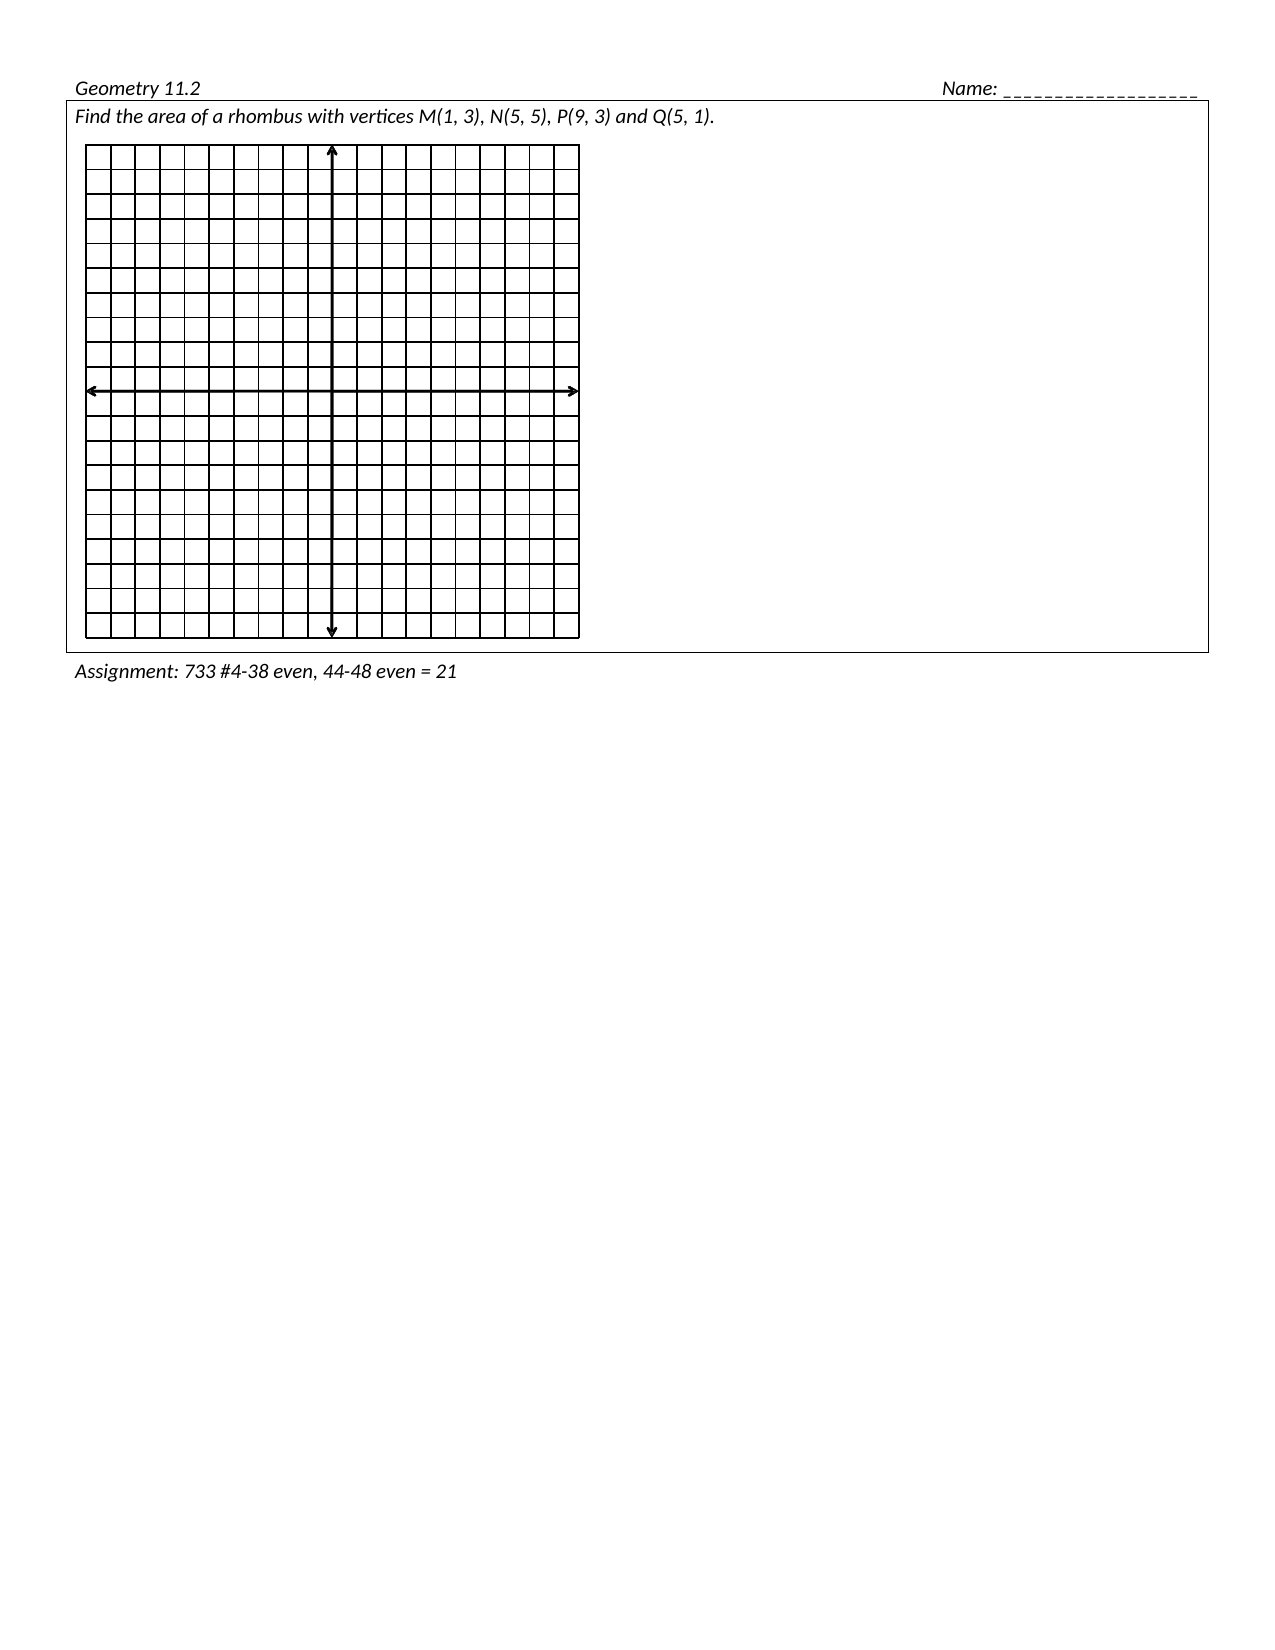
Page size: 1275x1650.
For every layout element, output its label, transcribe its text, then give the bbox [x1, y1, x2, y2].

text Find the area of a rhombus with vertices M(1, 3), N(5, 5), P(9, 3) and Q(5, 1). [67, 101, 1208, 129]
text Assignment: 733 #4-38 even, 44-48 even = 21 [75, 658, 1200, 683]
